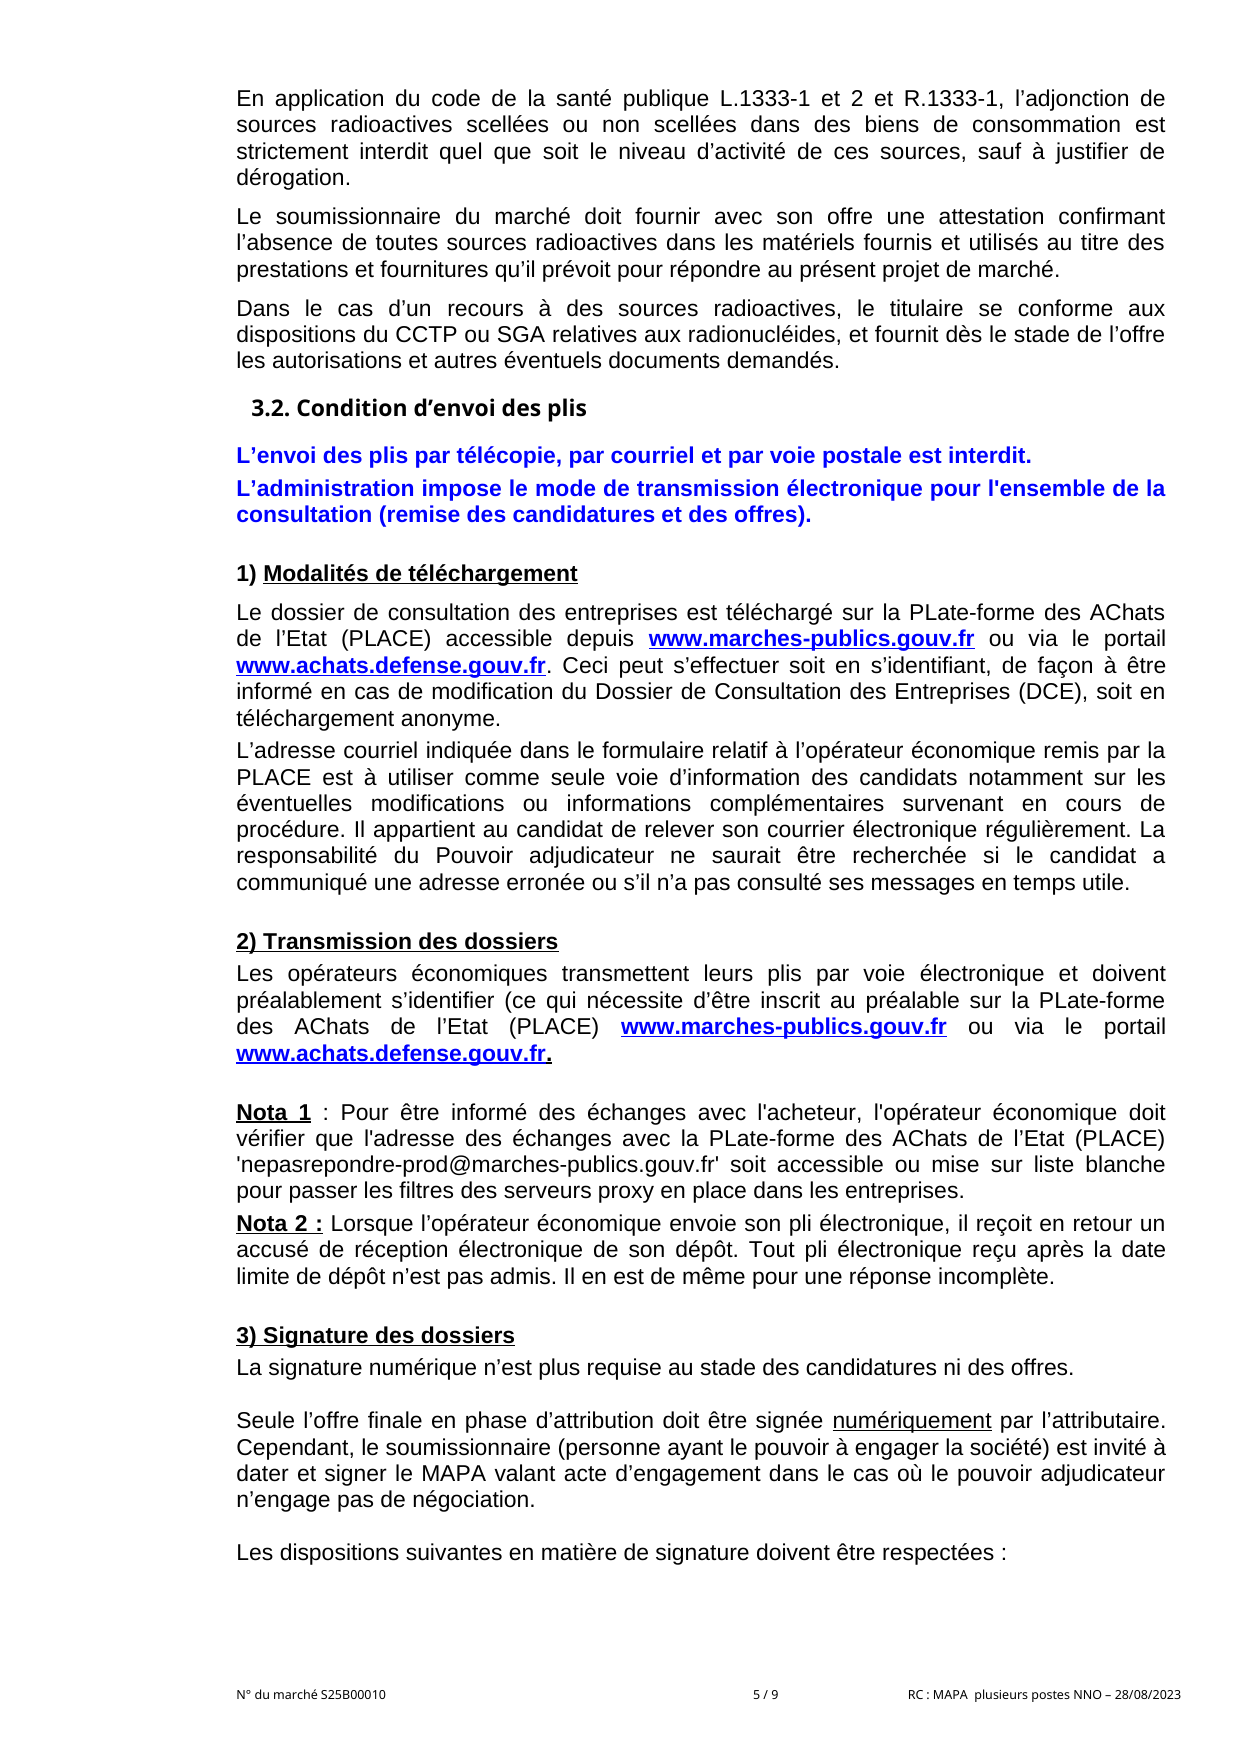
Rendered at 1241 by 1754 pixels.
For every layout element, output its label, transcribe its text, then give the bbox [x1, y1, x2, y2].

text Le soumissionnaire du marché doit fournir avec son offre une attestation confirmant l’absence de toutes sources radioactives dans les matériels fournis et utilisés au titre des prestations et fournitures qu’il prévoit pour répondre au présent projet de marché. [236, 203, 1166, 282]
text Seule l’offre finale en phase d’attribution doit être signée numériquement par l’attributaire. Cependant, le soumissionnaire (personne ayant le pouvoir à engager la société) est invité à dater et signer le MAPA valant acte d’engagement dans le cas où le pouvoir adjudicateur n’engage pas de négociation. [236, 1407, 1166, 1512]
text En application du code de la santé publique L.1333-1 et 2 et R.1333-1, l’adjonction de sources radioactives scellées ou non scellées dans des biens de consommation est strictement interdit quel que soit le niveau d’activité de ces sources, sauf à justifier de dérogation. [236, 85, 1166, 190]
text 2) Transmission des dossiers [236, 928, 1166, 954]
text 1) Modalités de téléchargement [236, 560, 1166, 587]
subtitle Condition d’envoi des plis [251, 392, 1166, 423]
text Nota 2 : Lorsque l’opérateur économique envoie son pli électronique, il reçoit en retour un accusé de réception électronique de son dépôt. Tout pli électronique reçu après la date limite de dépôt n’est pas admis. Il en est de même pour une réponse incomplète. [236, 1210, 1166, 1289]
text 3) Signature des dossiers [236, 1322, 1166, 1348]
text Nota 1 : Pour être informé des échanges avec l'acheteur, l'opérateur économique doit vérifier que l'adresse des échanges avec la PLate-forme des AChats de l’Etat (PLACE) 'nepasrepondre-prod@marches-publics.gouv.fr' soit accessible ou mise sur liste blanche pour passer les filtres des serveurs proxy en place dans les entreprises. [236, 1098, 1166, 1204]
text La signature numérique n’est plus requise au stade des candidatures ni des offres. [236, 1354, 1166, 1381]
text Dans le cas d’un recours à des sources radioactives, le titulaire se conforme aux dispositions du CCTP ou SGA relatives aux radionucléides, et fournit dès le stade de l’offre les autorisations et autres éventuels documents demandés. [236, 294, 1166, 373]
text L’envoi des plis par télécopie, par courriel et par voie postale est interdit. [236, 442, 1166, 469]
text L’administration impose le mode de transmission électronique pour l'ensemble de la consultation (remise des candidatures et des offres). [236, 475, 1166, 528]
text L’adresse courriel indiquée dans le formulaire relatif à l’opérateur économique remis par la PLACE est à utiliser comme seule voie d’information des candidats notamment sur les éventuelles modifications ou informations complémentaires survenant en cours de procédure. Il appartient au candidat de relever son courrier électronique régulièrement. La responsabilité du Pouvoir adjudicateur ne saurait être recherchée si le candidat a communiqué une adresse erronée ou s’il n’a pas consulté ses messages en temps utile. [236, 737, 1166, 895]
text Le dossier de consultation des entreprises est téléchargé sur la PLate-forme des AChats de l’Etat (PLACE) accessible depuis www.marches-publics.gouv.fr ou via le portail www.achats.defense.gouv.fr. Ceci peut s’effectuer soit en s’identifiant, de façon à être informé en cas de modification du Dossier de Consultation des Entreprises (DCE), soit en téléchargement anonyme. [236, 599, 1166, 731]
text Les opérateurs économiques transmettent leurs plis par voie électronique et doivent préalablement s’identifier (ce qui nécessite d’être inscrit au préalable sur la PLate-forme des AChats de l’Etat (PLACE) www.marches-publics.gouv.fr ou via le portail www.achats.defense.gouv.fr. [236, 960, 1166, 1066]
text Les dispositions suivantes en matière de signature doivent être respectées : [236, 1539, 1166, 1565]
